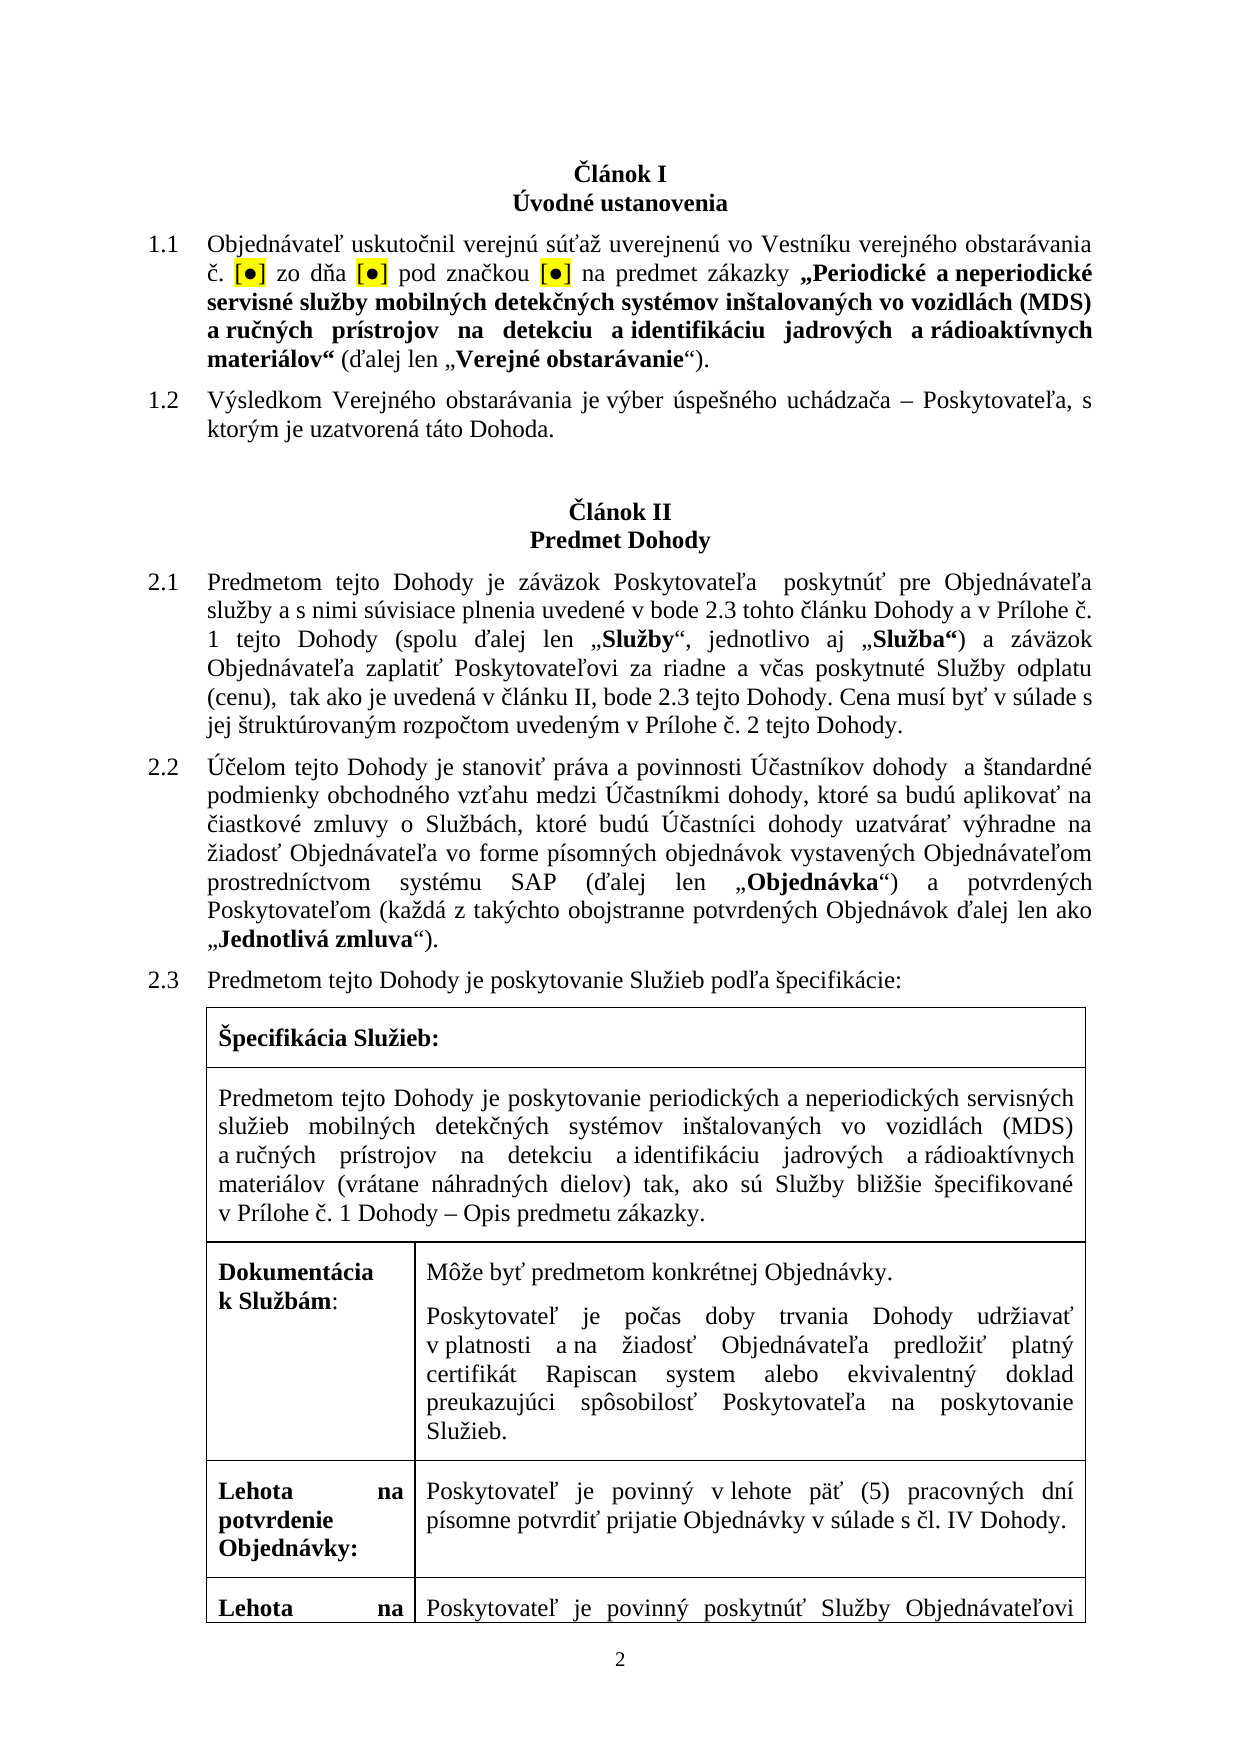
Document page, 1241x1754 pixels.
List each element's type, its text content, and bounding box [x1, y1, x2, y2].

table_cell Dokumentácia k Službám: [207, 1243, 414, 1460]
list Účelom tejto Dohody je stanoviť práva a povinnosti Účastníkov dohody a štandardné podmienky obchodného vzťahu medzi Účastníkmi dohody, ktoré sa budú aplikovať na čiastkové zmluvy o Službách, ktoré budú Účastníci dohody uzatvárať výhradne na žiadosť Objednávateľa vo forme písomných objednávok vystavených Objednávateľom prostredníctvom systému SAP (ďalej len „Objednávka“) a potvrdených Poskytovateľom (každá z takýchto obojstranne potvrdených Objednávok ďalej len ako „Jednotlivá zmluva“). [148, 752, 1092, 953]
list Objednávateľ uskutočnil verejnú súťaž uverejnenú vo Vestníku verejného obstarávania č. [●] zo dňa [●] pod značkou [●] na predmet zákazky „Periodické a neperiodické servisné služby mobilných detekčných systémov inštalovaných vo vozidlách (MDS) a ručných prístrojov na detekciu a identifikáciu jadrových a rádioaktívnych materiálov“ (ďalej len „Verejné obstarávanie“). [148, 229, 1092, 373]
list Predmetom tejto Dohody je záväzok Poskytovateľa poskytnúť pre Objednávateľa služby a s nimi súvisiace plnenia uvedené v bode 2.3 tohto článku Dohody a v Prílohe č. 1 tejto Dohody (spolu ďalej len „Služby“, jednotlivo aj „Služba“) a záväzok Objednávateľa zaplatiť Poskytovateľovi za riadne a včas poskytnuté Služby odplatu (cenu), tak ako je uvedená v článku II, bode 2.3 tejto Dohody. Cena musí byť v súlade s jej štruktúrovaným rozpočtom uvedeným v Prílohe č. 2 tejto Dohody. [148, 567, 1092, 739]
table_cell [416, 1578, 1085, 1622]
list Predmet Dohody [148, 526, 1092, 554]
table_cell Môže byť predmetom konkrétnej Objednávky. Poskytovateľ je počas doby trvania Dohody udržiavať v platnosti a na žiadosť Objednávateľa predložiť platný certifikát Rapiscan system alebo ekvivalentný doklad preukazujúci spôsobilosť Poskytovateľa na poskytovanie Služieb. [416, 1243, 1085, 1460]
table_cell Lehota na potvrdenie Objednávky: [207, 1461, 414, 1577]
text Článok II [148, 497, 1092, 526]
list Predmetom tejto Dohody je poskytovanie Služieb podľa špecifikácie: [148, 966, 1092, 994]
text Článok I Úvodné ustanovenia [148, 159, 1092, 217]
list Výsledkom Verejného obstarávania je výber úspešného uchádzača – Poskytovateľa, s ktorým je uzatvorená táto Dohoda. [148, 386, 1092, 443]
table_cell Predmetom tejto Dohody je poskytovanie periodických a neperiodických servisných služieb mobilných detekčných systémov inštalovaných vo vozidlách (MDS) a ručných prístrojov na detekciu a identifikáciu jadrových a rádioaktívnych materiálov (vrátane náhradných dielov) tak, ako sú Služby bližšie špecifikované v Prílohe č. 1 Dohody – Opis predmetu zákazky. [207, 1068, 1085, 1241]
table_cell Poskytovateľ je povinný v lehote päť (5) pracovných dní písomne potvrdiť prijatie Objednávky v súlade s čl. IV Dohody. [416, 1461, 1085, 1577]
table_header Špecifikácia Služieb: [207, 1008, 1085, 1067]
table_cell Lehota na poskytnutie Služieb: [207, 1578, 414, 1622]
